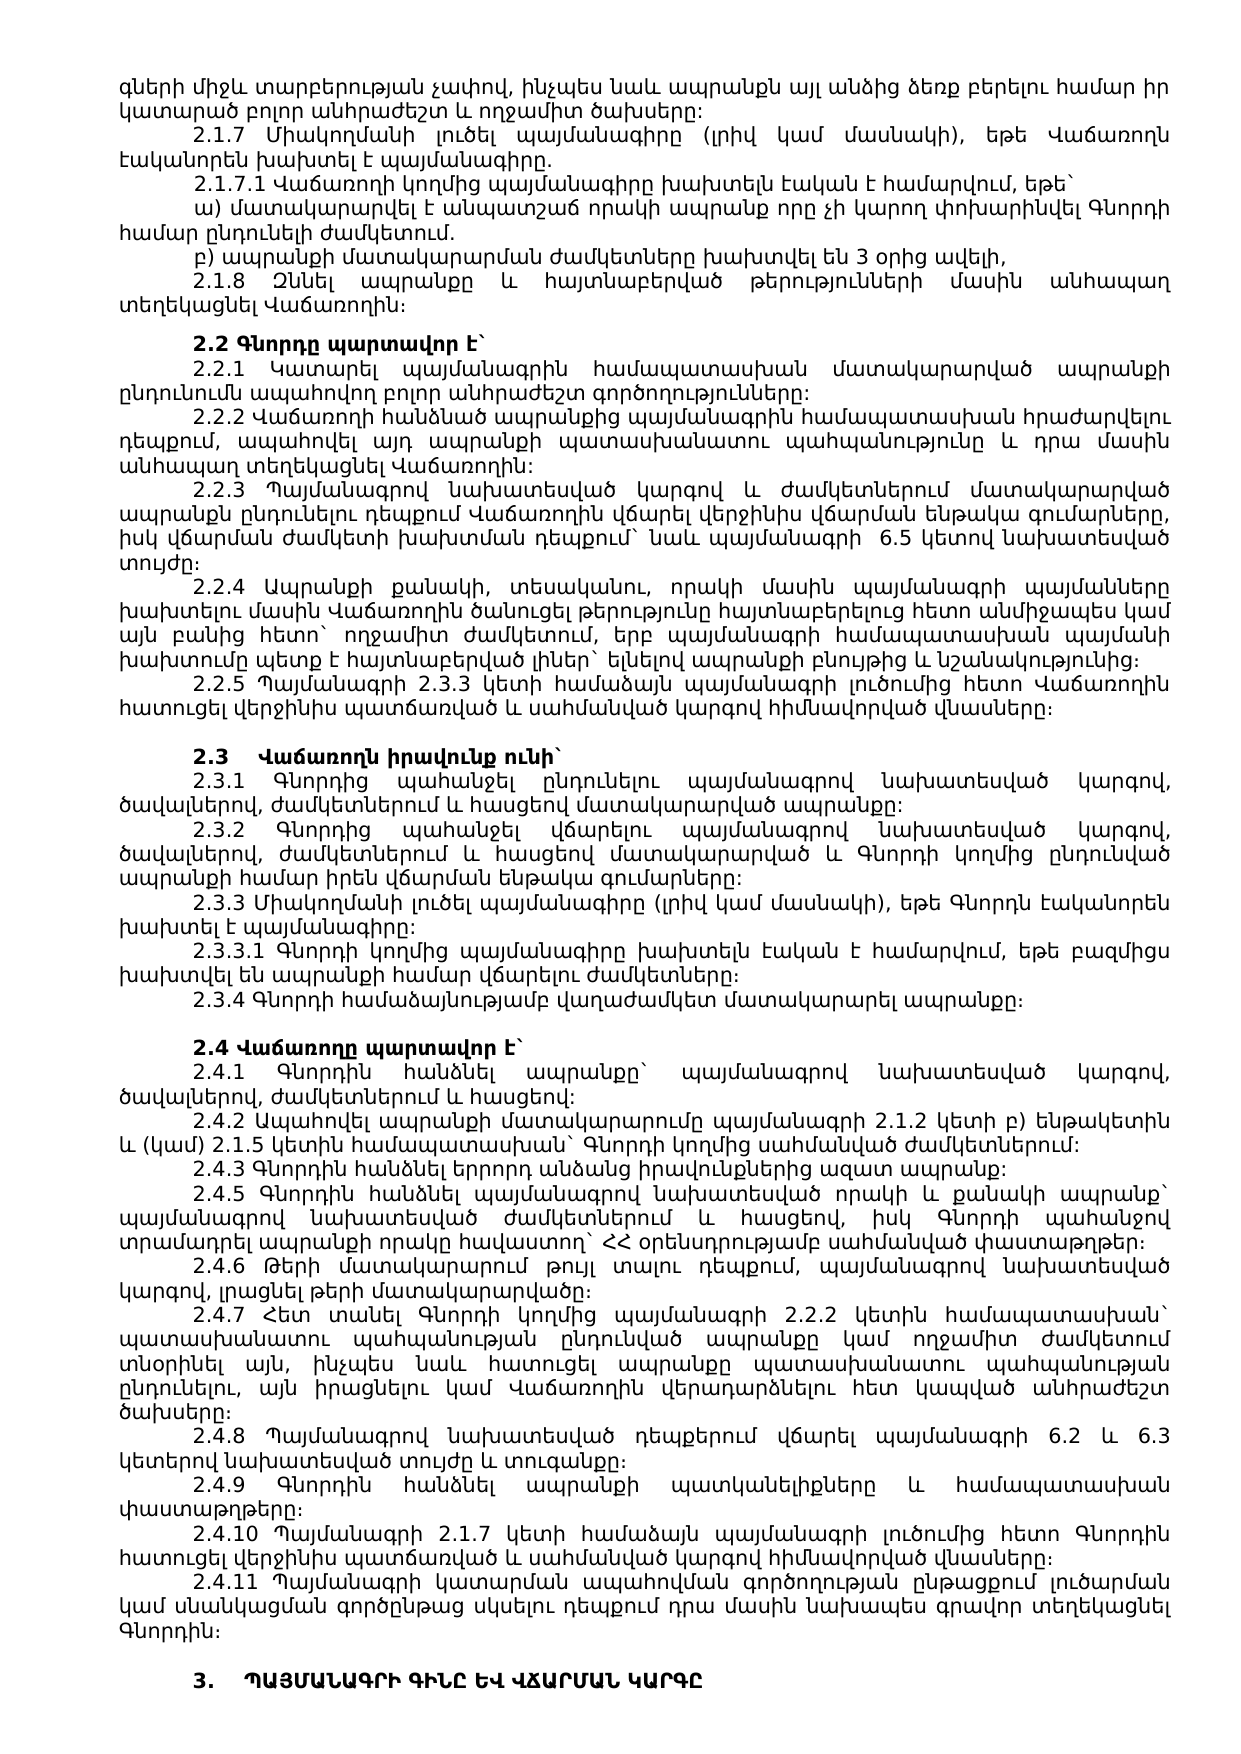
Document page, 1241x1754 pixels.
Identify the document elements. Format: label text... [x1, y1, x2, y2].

text 2.2.1 Կատարել պայմանագրին համապատասխան մատակարարված ապրանքի ընդունումն ապահովող բոլոր անհրաժեշտ գործողությունները: [118, 357, 1171, 405]
text 2.1.7.1 Վաճառողի կողմից պայմանագիրը խախտելն էական է համարվում, եթե` [118, 172, 1171, 196]
text 2.4.9 Գնորդին հանձնել ապրանքի պատկանելիքները և համապատասխան փաստաթղթերը։ [118, 1473, 1171, 1522]
text 2.3.3 Միակողմանի լուծել պայմանագիրը (լրիվ կամ մասնակի), եթե Գնորդն էականորեն խախտել է պայմանագիրը: [118, 891, 1171, 939]
text 2.2 Գնորդը պարտավոր է` [118, 332, 1171, 357]
text բ) ապրանքի մատակարարման ժամկետները խախտվել են 3 օրից ավելի, [118, 245, 1171, 269]
text 2.4.2 Ապահովել ապրանքի մատակարարումը պայմանագրի 2.1.2 կետի բ) ենթակետին և (կամ) 2.1.5 կետին համապատասխան` Գնորդի կողմից սահմանված ժամկետներում: [118, 1109, 1171, 1157]
text 2.4.5 Գնորդին հանձնել պայմանագրով նախատեսված որակի և քանակի ապրանք` պայմանագրով նախատեսված ժամկետներում և հասցեով, իսկ Գնորդի պահանջով տրամադրել ապրանքի որակը հավաստող` ՀՀ օրենսդրությամբ սահմանված փաստաթղթեր։ [118, 1182, 1171, 1254]
text 3. ՊԱՅՄԱՆԱԳՐԻ ԳԻՆԸ ԵՎ ՎՃԱՐՄԱՆ ԿԱՐԳԸ [118, 1669, 1171, 1694]
text 2.1.8 Զննել ապրանքը և հայտնաբերված թերությունների մասին անհապաղ տեղեկացնել Վաճառողին։ [118, 269, 1171, 318]
text 2.4.6 Թերի մատակարարում թույլ տալու դեպքում, պայմանագրով նախատեսված կարգով, լրացնել թերի մատակարարվածը։ [118, 1254, 1171, 1303]
text 2.4.8 Պայմանագրով նախատեսված դեպքերում վճարել պայմանագրի 6.2 և 6.3 կետերով նախատեսված տույժը և տուգանքը։ [118, 1424, 1171, 1473]
text 2.3.2 Գնորդից պահանջել վճարելու պայմանագրով նախատեսված կարգով, ծավալներով, ժամկետներում և հասցեով մատակարարված և Գնորդի կողմից ընդունված ապրանքի համար իրեն վճարման ենթակա գումարները: [118, 818, 1171, 891]
text 2.4.7 Հետ տանել Գնորդի կողմից պայմանագրի 2.2.2 կետին համապատասխան` պատասխանատու պահպանության ընդունված ապրանքը կամ ողջամիտ ժամկետում տնօրինել այն, ինչպես նաև հատուցել ապրանքը պատասխանատու պահպանության ընդունելու, այն իրացնելու կամ Վաճառողին վերադարձնելու հետ կապված անհրաժեշտ ծախսերը։ [118, 1303, 1171, 1424]
text 2.4.1 Գնորդին հանձնել ապրանքը` պայմանագրով նախատեսված կարգով, ծավալներով, ժամկետներում և հասցեով: [118, 1060, 1171, 1109]
text 2.1.7 Միակողմանի լուծել պայմանագիրը (լրիվ կամ մասնակի), եթե Վաճառողն էականորեն խախտել է պայմանագիրը. [118, 123, 1171, 172]
text 2.4.11 Պայմանագրի կատարման ապահովման գործողության ընթացքում լուծարման կամ սնանկացման գործընթաց սկսելու դեպքում դրա մասին նախապես գրավոր տեղեկացնել Գնորդին։ [118, 1570, 1171, 1643]
text 2.2.5 Պայմանագրի 2.3.3 կետի համաձայն պայմանագրի լուծումից հետո Վաճառողին հատուցել վերջինիս պատճառված և սահմանված կարգով հիմնավորված վնասները։ [118, 672, 1171, 721]
text 2.2.3 Պայմանագրով նախատեսված կարգով և ժամկետներում մատակարարված ապրանքն ընդունելու դեպքում Վաճառողին վճարել վերջինիս վճարման ենթակա գումարները, իսկ վճարման ժամկետի խախտման դեպքում` նաև պայմանագրի 6.5 կետով նախատեսված տույժը։ [118, 478, 1171, 575]
text 2.4.10 Պայմանագրի 2.1.7 կետի համաձայն պայմանագրի լուծումից հետո Գնորդին հատուցել վերջինիս պատճառված և սահմանված կարգով հիմնավորված վնասները։ [118, 1522, 1171, 1570]
text 2.4.3 Գնորդին հանձնել երրորդ անձանց իրավունքներից ազատ ապրանք: [118, 1157, 1171, 1182]
text 2.3.4 Գնորդի համաձայնությամբ վաղաժամկետ մատակարարել ապրանքը։ [118, 988, 1171, 1012]
text ա) մատակարարվել է անպատշաճ որակի ապրանք որը չի կարող փոխարինվել Գնորդի համար ընդունելի ժամկետում. [118, 196, 1171, 245]
text 2.3.3.1 Գնորդի կողմից պայմանագիրը խախտելն էական է համարվում, եթե բազմիցս խախտվել են ապրանքի համար վճարելու ժամկետները։ [118, 939, 1171, 988]
text 2.3 Վաճառողն իրավունք ունի` [118, 745, 1171, 769]
text 2.2.4 Ապրանքի քանակի, տեսականու, որակի մասին պայմանագրի պայմանները խախտելու մասին Վաճառողին ծանուցել թերությունը հայտնաբերելուց հետո անմիջապես կամ այն բանից հետո` ողջամիտ ժամկետում, երբ պայմանագրի համապատասխան պայմանի խախտումը պետք է հայտնաբերված լիներ` ելնելով ապրանքի բնույթից և նշանակությունից։ [118, 575, 1171, 672]
text 2.2.2 Վաճառողի հանձնած ապրանքից պայմանագրին համապատասխան հրաժարվելու դեպքում, ապահովել այդ ապրանքի պատասխանատու պահպանությունը և դրա մասին անհապաղ տեղեկացնել Վաճառողին: [118, 405, 1171, 478]
text 2.4 Վաճառողը պարտավոր է` [118, 1036, 1171, 1060]
text 2.3.1 Գնորդից պահանջել ընդունելու պայմանագրով նախատեսված կարգով, ծավալներով, ժամկետներում և հասցեով մատակարարված ապրանքը: [118, 769, 1171, 818]
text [118, 75, 1171, 123]
